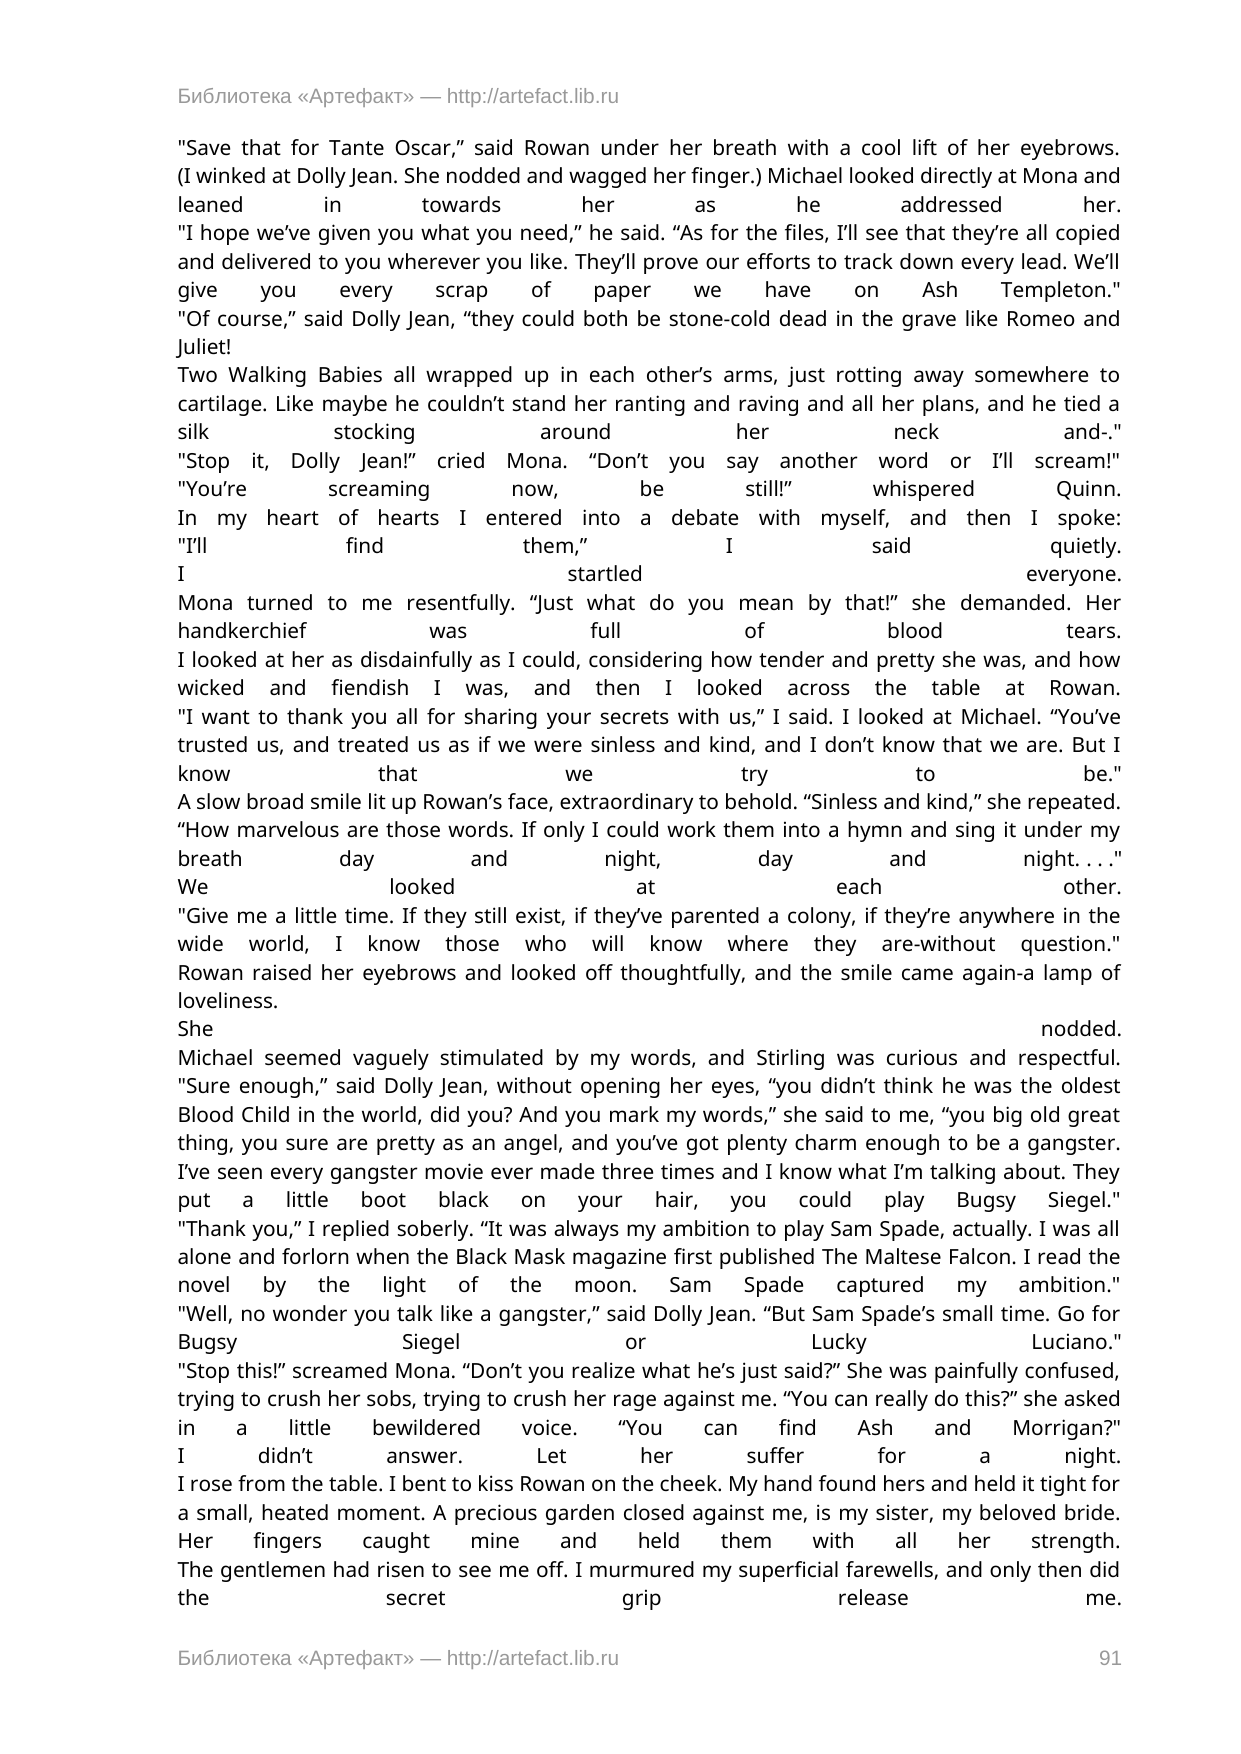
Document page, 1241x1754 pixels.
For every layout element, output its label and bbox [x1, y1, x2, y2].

text [177, 133, 1122, 1612]
